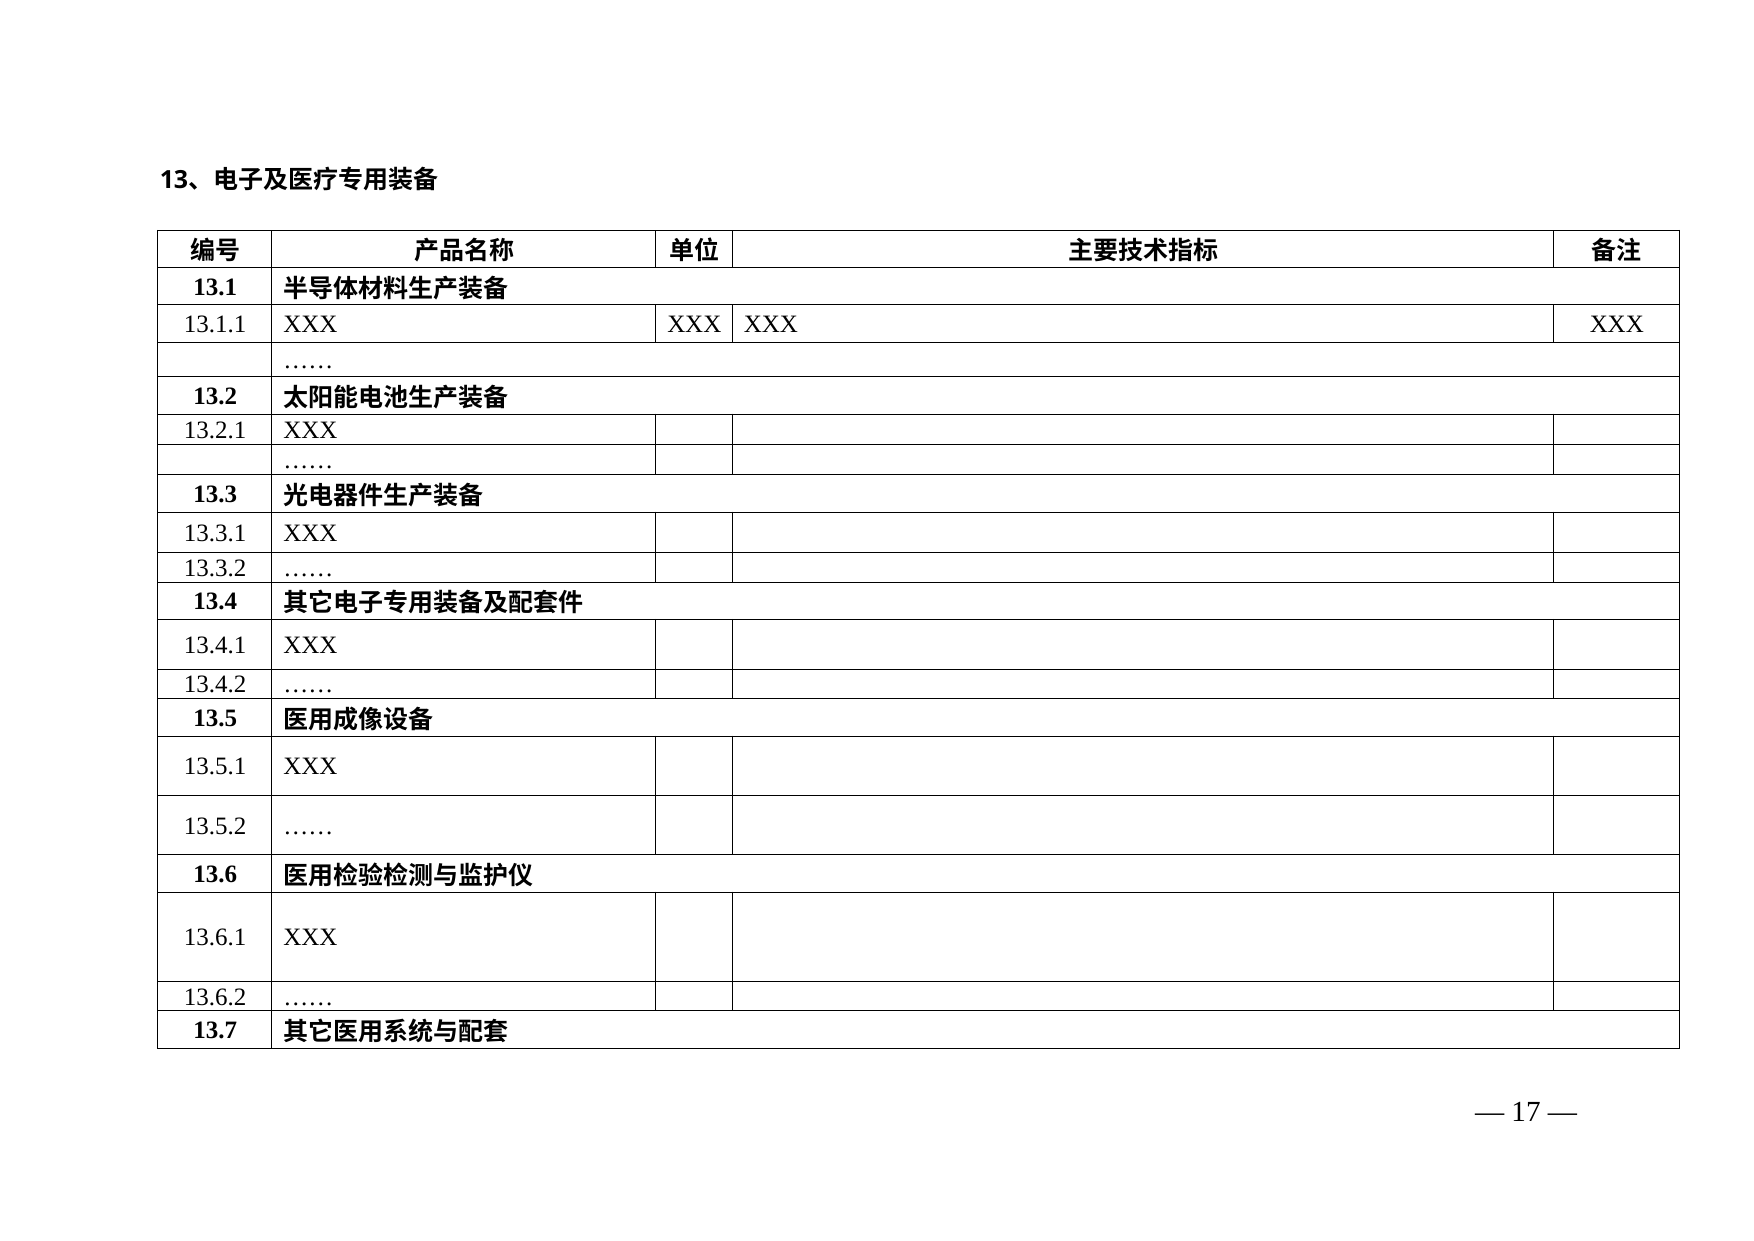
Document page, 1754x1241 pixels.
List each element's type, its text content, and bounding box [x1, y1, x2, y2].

table_cell [1554, 445, 1679, 474]
table_cell [733, 670, 1553, 698]
table_cell 13.3.2 [158, 553, 271, 582]
table_cell XXX [272, 620, 655, 668]
table_cell 13.4 [158, 583, 271, 619]
table_cell [656, 620, 732, 668]
table_cell [733, 737, 1553, 795]
table_cell [1554, 415, 1679, 444]
table_cell [656, 982, 732, 1010]
table_cell [656, 670, 732, 698]
table_cell [656, 415, 732, 444]
table_cell XXX [733, 305, 1553, 342]
table_cell 13.1 [158, 268, 271, 304]
table_cell 13.7 [158, 1011, 271, 1048]
table_cell …… [272, 445, 655, 474]
table_cell …… [272, 796, 655, 854]
table_cell 13.6.2 [158, 982, 271, 1010]
table_cell 太阳能电池生产装备 [272, 377, 1679, 413]
table_cell …… [272, 670, 655, 698]
table_cell [1554, 737, 1679, 795]
table_cell 13.3.1 [158, 513, 271, 552]
table_cell [1554, 796, 1679, 854]
table_header 单位 [656, 231, 732, 267]
table_cell [733, 513, 1553, 552]
table_cell [656, 445, 732, 474]
table_cell 13.2 [158, 377, 271, 413]
table_cell XXX [272, 305, 655, 342]
table_cell XXX [272, 513, 655, 552]
table_cell [733, 796, 1553, 854]
table_cell 光电器件生产装备 [272, 475, 1679, 512]
table_cell [1554, 982, 1679, 1010]
list 电子及医疗专用装备 [159, 159, 1577, 196]
table_cell 医用成像设备 [272, 699, 1679, 736]
table_cell 13.6 [158, 855, 271, 892]
table_cell [656, 553, 732, 582]
table_cell 13.2.1 [158, 415, 271, 444]
table_cell XXX [272, 737, 655, 795]
table_cell [733, 445, 1553, 474]
table_header 备注 [1554, 231, 1679, 267]
table_cell [158, 445, 271, 474]
table_cell 13.5 [158, 699, 271, 736]
table_cell [1554, 553, 1679, 582]
table_cell [733, 982, 1553, 1010]
table_header 编号 [158, 231, 271, 267]
table_cell 13.4.2 [158, 670, 271, 698]
table_cell 13.5.1 [158, 737, 271, 795]
table_cell [656, 893, 732, 981]
table_cell [733, 620, 1553, 668]
table_header 主要技术指标 [733, 231, 1553, 267]
table_cell XXX [272, 893, 655, 981]
table_cell [1554, 513, 1679, 552]
table_cell [1554, 893, 1679, 981]
table_cell [656, 796, 732, 854]
table_cell [1554, 670, 1679, 698]
table_cell 医用检验检测与监护仪 [272, 855, 1679, 892]
table_cell XXX [272, 415, 655, 444]
table_cell 13.4.1 [158, 620, 271, 668]
table_cell …… [272, 982, 655, 1010]
table_cell [733, 553, 1553, 582]
table_cell 13.3 [158, 475, 271, 512]
table_cell [733, 415, 1553, 444]
table_cell [158, 343, 271, 376]
table_cell [733, 893, 1553, 981]
table_cell [1554, 620, 1679, 668]
table_cell 13.6.1 [158, 893, 271, 981]
table_cell …… [272, 553, 655, 582]
table_cell 其它医用系统与配套 [272, 1011, 1679, 1048]
table_cell 13.5.2 [158, 796, 271, 854]
table_cell …… [272, 343, 1679, 376]
table_header 产品名称 [272, 231, 655, 267]
table_cell 半导体材料生产装备 [272, 268, 1679, 304]
table_cell XXX [656, 305, 732, 342]
table_cell [656, 513, 732, 552]
table_cell XXX [1554, 305, 1679, 342]
table_cell 13.1.1 [158, 305, 271, 342]
table_cell 其它电子专用装备及配套件 [272, 583, 1679, 619]
table_cell [656, 737, 732, 795]
